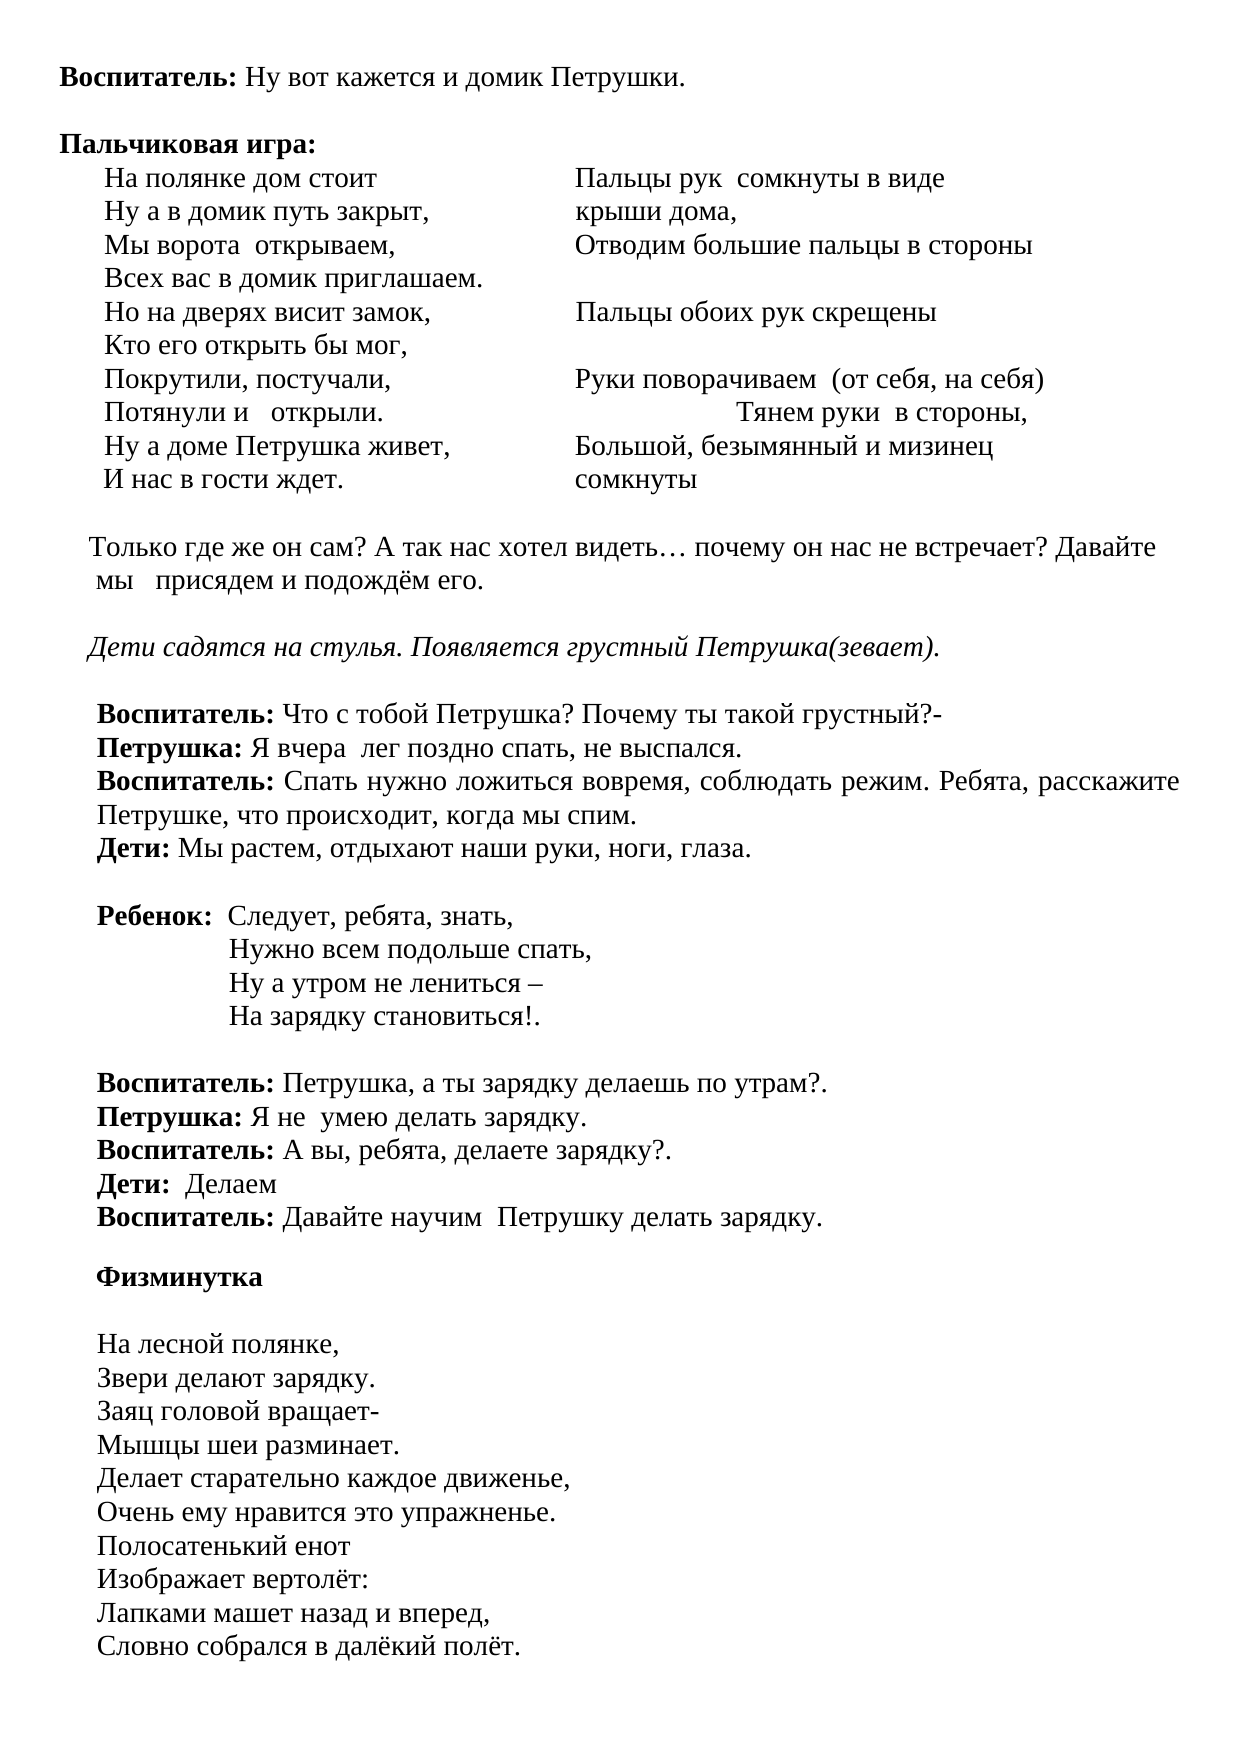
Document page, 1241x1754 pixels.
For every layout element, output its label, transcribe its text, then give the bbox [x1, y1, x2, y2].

text Кто его открыть бы мог, [97, 327, 1181, 361]
text Пальчиковая игра: [59, 126, 1181, 160]
text Воспитатель: Давайте научим Петрушку делать зарядку. [97, 1199, 1181, 1233]
text Ну а в домик путь закрыт, крыши дома, [97, 193, 1181, 227]
text Нужно всем подольше спать, [97, 931, 1181, 965]
text Заяц головой вращает- [97, 1393, 1181, 1427]
text Воспитатель: Спать нужно ложиться вовремя, соблюдать режим. Ребята, расскажите Петрушке, что происходит, когда мы спим. [97, 763, 1181, 831]
text Всех вас в домик приглашаем. [97, 260, 1181, 294]
text Покрутили, постучали, Руки поворачиваем (от себя, на себя) [97, 361, 1181, 394]
text Ребенок: Следует, ребята, знать, [97, 898, 1181, 931]
text Воспитатель: Ну вот кажется и домик Петрушки. [59, 59, 1181, 93]
text И нас в гости ждет. сомкнуты [59, 462, 1181, 495]
text Потянули и открыли. Тянем руки в стороны, [97, 394, 1181, 428]
text Физминутка [59, 1259, 1181, 1293]
text Делает старательно каждое движенье, [97, 1461, 1181, 1494]
text Ну а утром не лениться – [97, 965, 1181, 998]
text Но на дверях висит замок, Пальцы обоих рук скрещены [97, 294, 1181, 327]
text Мы ворота открываем, Отводим большие пальцы в стороны [97, 227, 1181, 260]
text мы присядем и подождём его. [59, 562, 1181, 596]
text Воспитатель: Петрушка, а ты зарядку делаешь по утрам?. [97, 1065, 1181, 1099]
text Полосатенький енот [97, 1528, 1181, 1561]
text Мышцы шеи разминает. [97, 1427, 1181, 1461]
text Лапками машет назад и вперед, [97, 1595, 1181, 1628]
text Дети садятся на стулья. Появляется грустный Петрушка(зевает). [59, 629, 1181, 663]
text Изображает вертолёт: [97, 1561, 1181, 1595]
text Звери делают зарядку. [97, 1360, 1181, 1393]
text Петрушка: Я вчера лег поздно спать, не выспался. [97, 730, 1181, 763]
text Только где же он сам? А так нас хотел видеть… почему он нас не встречает? Давайте [59, 529, 1181, 562]
text Ну а доме Петрушка живет, Большой, безымянный и мизинец [97, 428, 1181, 462]
text Дети: Мы растем, отдыхают наши руки, ноги, глаза. [97, 831, 1181, 864]
text Дети: Делаем [97, 1166, 1181, 1199]
text Воспитатель: А вы, ребята, делаете зарядку?. [97, 1132, 1181, 1166]
text Словно собрался в далёкий полёт. [97, 1628, 1181, 1662]
text На лесной полянке, [97, 1326, 1181, 1360]
text Воспитатель: Что с тобой Петрушка? Почему ты такой грустный?- [97, 696, 1181, 730]
text На полянке дом стоит Пальцы рук сомкнуты в виде [97, 160, 1181, 193]
text Очень ему нравится это упражненье. [97, 1494, 1181, 1528]
text На зарядку становиться!. [97, 998, 1181, 1032]
text Петрушка: Я не умею делать зарядку. [97, 1099, 1181, 1132]
